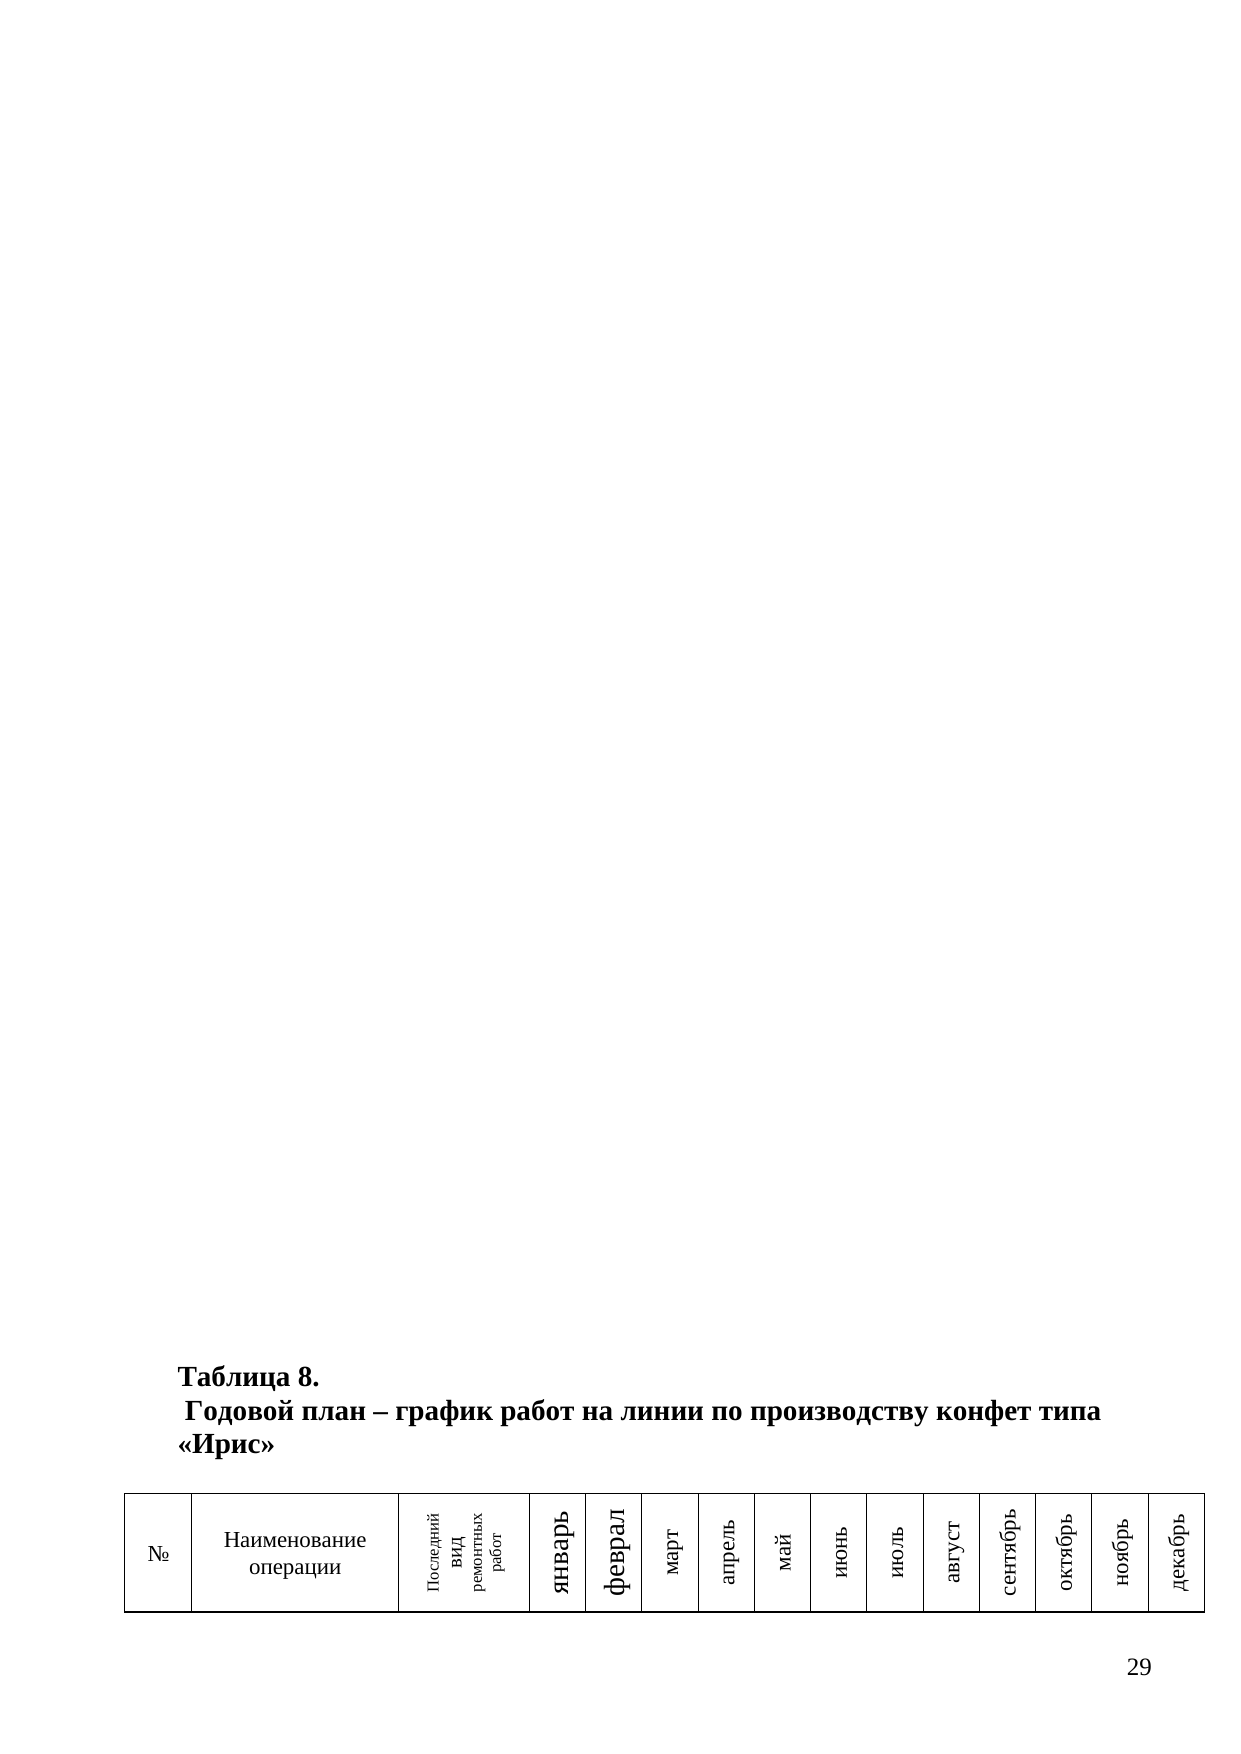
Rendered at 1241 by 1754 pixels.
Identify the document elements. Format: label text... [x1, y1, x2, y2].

text Годовой план – график работ на линии по производству конфет типа «Ирис» [177, 1393, 1152, 1460]
table_header август [924, 1494, 979, 1611]
table_header апрель [699, 1494, 754, 1611]
table_header Наименование операции [192, 1494, 398, 1611]
table_header март [642, 1494, 698, 1611]
table_header октябрь [1036, 1494, 1091, 1611]
text Таблица 8. [177, 1359, 1152, 1393]
table_header январь [530, 1494, 585, 1611]
table_header Последний вид ремонтных работ [399, 1494, 529, 1611]
table_header № [125, 1494, 191, 1611]
table_header июль [867, 1494, 923, 1611]
table_header декабрь [1149, 1494, 1204, 1611]
table_header июнь [811, 1494, 866, 1611]
table_header май [755, 1494, 810, 1611]
table_header февраль [586, 1494, 641, 1611]
table_header сентябрь [980, 1494, 1035, 1611]
table_header ноябрь [1092, 1494, 1148, 1611]
